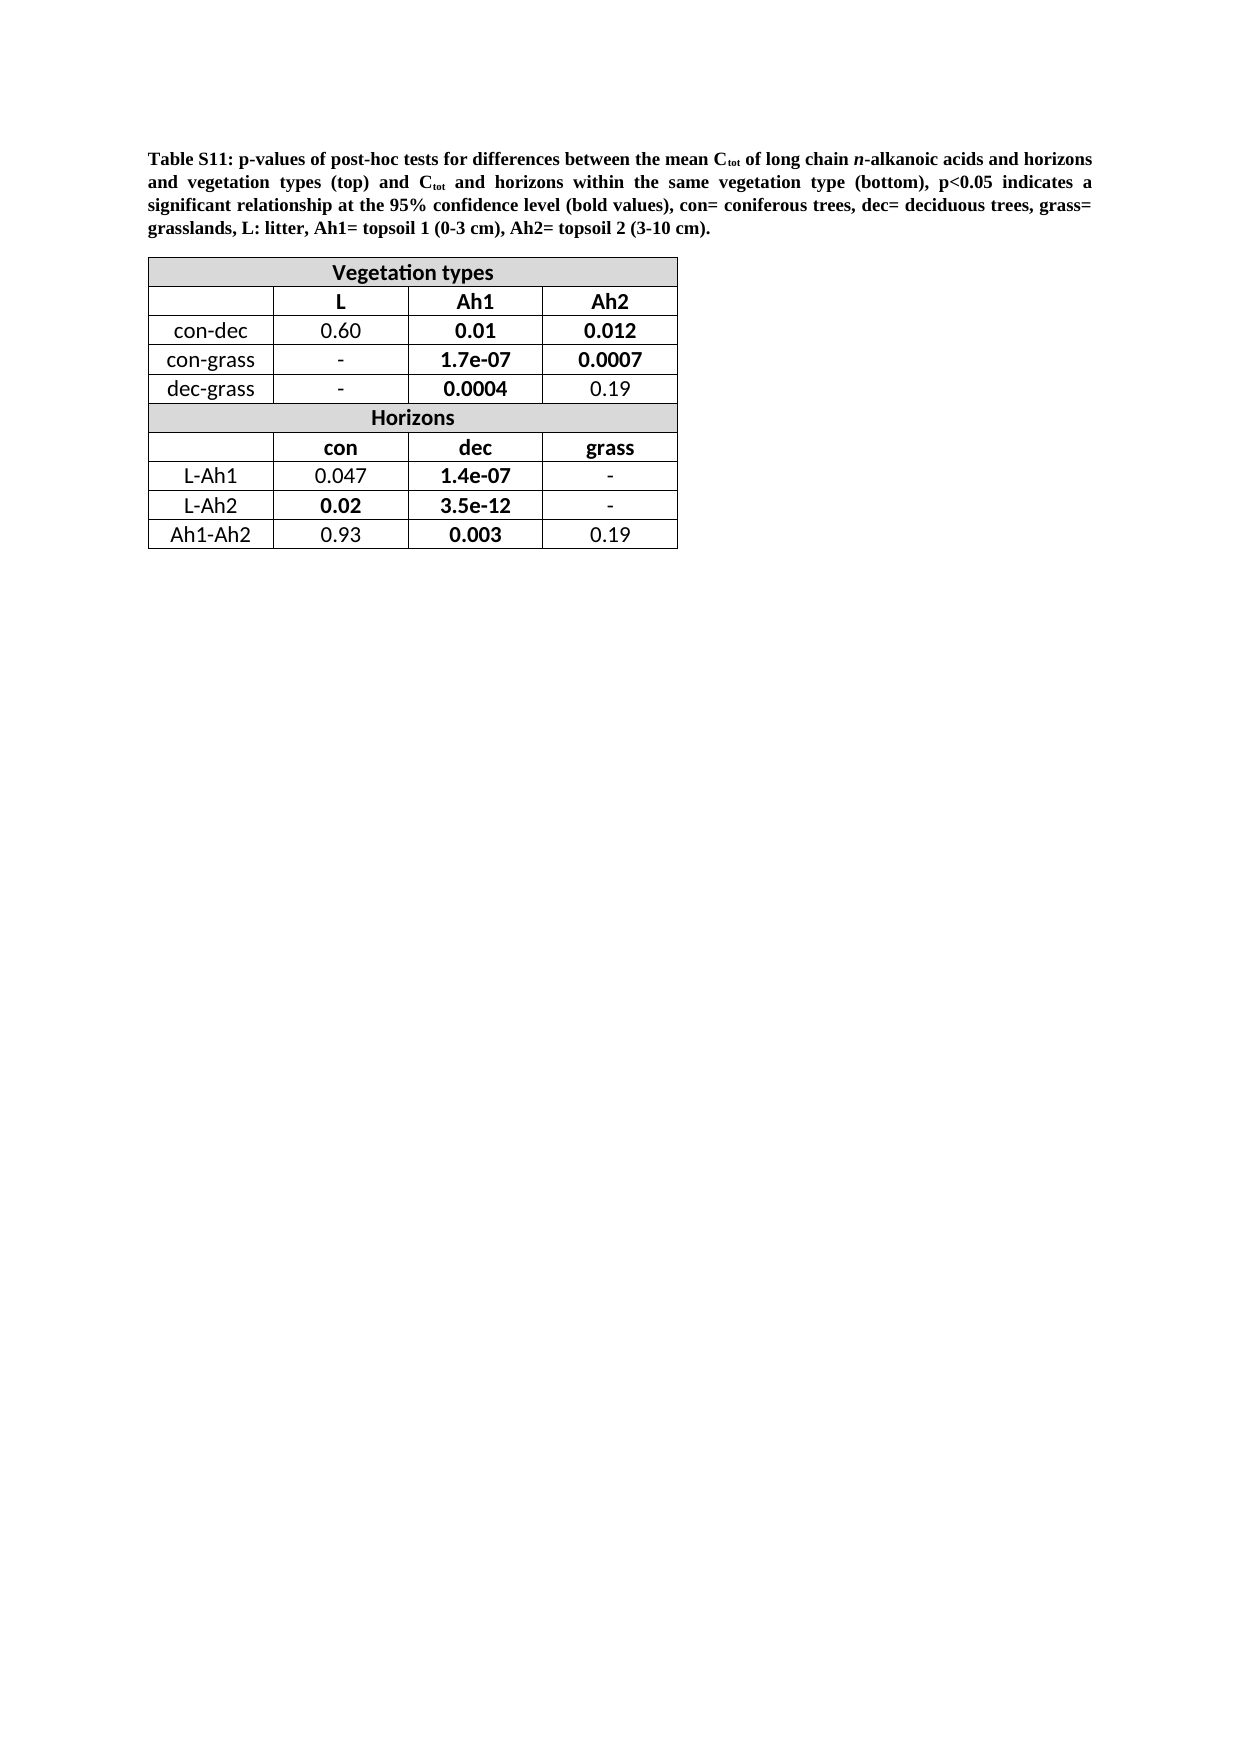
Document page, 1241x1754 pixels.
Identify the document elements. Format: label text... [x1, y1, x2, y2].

table_cell 0.0007 [543, 345, 677, 373]
table_cell L-Ah1 [149, 462, 273, 490]
table_cell Ah1-Ah2 [149, 520, 273, 548]
table_cell Horizons [149, 404, 677, 432]
table_cell 0.93 [274, 520, 408, 548]
table_cell Ah1 [409, 287, 542, 315]
table_cell - [274, 345, 408, 373]
table_cell 0.19 [543, 375, 677, 402]
table_cell [149, 287, 273, 315]
table_cell con [274, 433, 408, 461]
text Table S11: p-values of post-hoc tests for differences between the mean Ctot of long chain n-alkanoic acids and horizons and vegetation types (top) and Ctot and horizons within the same vegetation type (bottom), p<0.05 indicates a significant relationship at the 95% confidence level (bold values), con= coniferous trees, dec= deciduous trees, grass= grasslands, L: litter, Ah1= topsoil 1 (0-3 cm), Ah2= topsoil 2 (3-10 cm). [148, 148, 1093, 239]
table_cell 3.5e-12 [409, 491, 542, 519]
table_cell 0.02 [274, 491, 408, 519]
table_cell Ah2 [543, 287, 677, 315]
table_cell dec [409, 433, 542, 461]
table_cell grass [543, 433, 677, 461]
table_cell 1.4e-07 [409, 462, 542, 490]
table_cell 1.7e-07 [409, 345, 542, 373]
table_cell - [274, 375, 408, 402]
table_cell 0.0004 [409, 375, 542, 402]
table_cell - [543, 491, 677, 519]
table_cell - [543, 462, 677, 490]
table_cell L-Ah2 [149, 491, 273, 519]
table_cell 0.003 [409, 520, 542, 548]
table_cell 0.012 [543, 316, 677, 344]
table_cell con-dec [149, 316, 273, 344]
table_cell 0.19 [543, 520, 677, 548]
table_cell L [274, 287, 408, 315]
table_cell [149, 433, 273, 461]
table_cell dec-grass [149, 375, 273, 402]
table_header Vegetation types [149, 258, 677, 286]
table_cell 0.047 [274, 462, 408, 490]
table_cell 0.01 [409, 316, 542, 344]
table_cell con-grass [149, 345, 273, 373]
table_cell 0.60 [274, 316, 408, 344]
